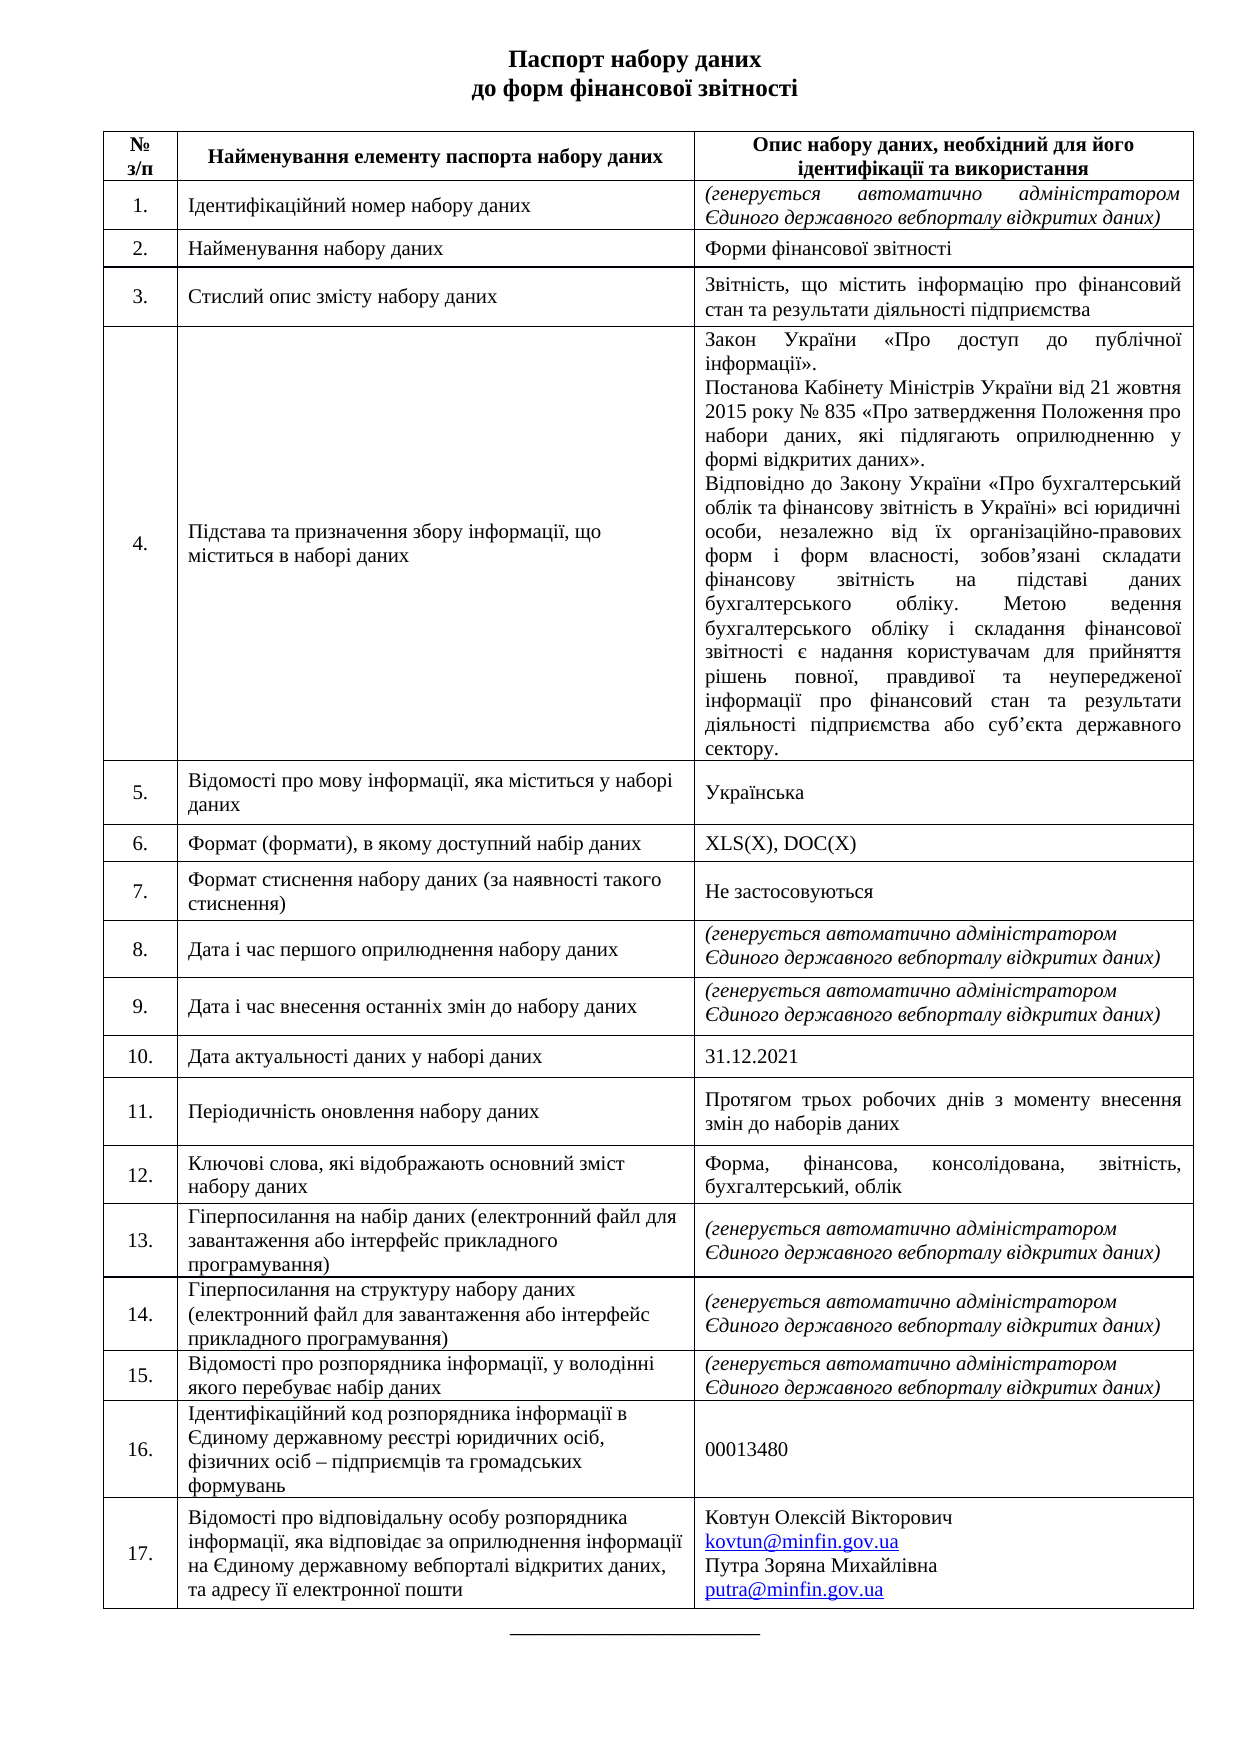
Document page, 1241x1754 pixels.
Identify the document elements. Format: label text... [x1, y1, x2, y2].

table_cell 15. [104, 1351, 177, 1400]
table_cell 8. [104, 921, 177, 977]
table_cell 13. [104, 1204, 177, 1276]
text Паспорт набору даних [118, 44, 1152, 73]
table_cell Дата і час першого оприлюднення набору даних [178, 921, 694, 977]
table_cell (генерується автоматично адміністратором Єдиного державного вебпорталу відкритих даних) [695, 1351, 1193, 1400]
table_cell 00013480 [695, 1401, 1193, 1497]
table_cell Ідентифікаційний номер набору даних [178, 181, 694, 229]
table_cell 6. [104, 825, 177, 861]
table_cell Дата актуальності даних у наборі даних [178, 1036, 694, 1077]
table_cell Відомості про відповідальну особу розпорядника інформації, яка відповідає за оприлюднення інформації на Єдиному державному вебпорталі відкритих даних, та адресу її електронної пошти [178, 1498, 694, 1608]
table_cell 31.12.2021 [695, 1036, 1193, 1077]
table_cell 9. [104, 978, 177, 1034]
table_cell 14. [104, 1278, 177, 1349]
table_cell 4. [104, 327, 177, 760]
table_cell Гіперпосилання на набір даних (електронний файл для завантаження або інтерфейс прикладного програмування) [178, 1204, 694, 1276]
table_cell Стислий опис змісту набору даних [178, 268, 694, 326]
table_cell Гіперпосилання на структуру набору даних (електронний файл для завантаження або інтерфейс прикладного програмування) [178, 1278, 694, 1349]
text до форм фінансової звітності [118, 73, 1152, 102]
table_cell Формат стиснення набору даних (за наявності такого стиснення) [178, 862, 694, 920]
text ____________________ [118, 1609, 1152, 1638]
table_cell Закон України «Про доступ до публічної інформації». Постанова Кабінету Міністрів України від 21 жовтня 2015 року № 835 «Про затвердження Положення про набори даних, які підлягають оприлюдненню у формі відкритих даних». Відповідно до Закону України «Про бухгалтерський облік та фінансову звітність в Україні» всі юридичні особи, незалежно від їх організаційно-правових форм і форм власності, зобов’язані складати фінансову звітність на підставі даних бухгалтерського обліку. Метою ведення бухгалтерського обліку і складання фінансової звітності є надання користувачам для прийняття рішень повної, правдивої та неупередженої інформації про фінансовий стан та результати діяльності підприємства або суб’єкта державного сектору. [695, 327, 1193, 760]
table_cell Відомості про розпорядника інформації, у володінні якого перебуває набір даних [178, 1351, 694, 1400]
table_header № з/п [104, 132, 177, 180]
table_cell XLS(X), DOC(X) [695, 825, 1193, 861]
table_cell 10. [104, 1036, 177, 1077]
table_cell 17. [104, 1498, 177, 1608]
table_cell 11. [104, 1078, 177, 1145]
table_cell Форми фінансової звітності [695, 230, 1193, 266]
table_cell Періодичність оновлення набору даних [178, 1078, 694, 1145]
table_cell (генерується автоматично адміністратором Єдиного державного вебпорталу відкритих даних) [695, 1278, 1193, 1349]
table_cell Формат (формати), в якому доступний набір даних [178, 825, 694, 861]
table_cell Ключові слова, які відображають основний зміст набору даних [178, 1146, 694, 1203]
table_cell Звітність, що містить інформацію про фінансовий стан та результати діяльності підприємства [695, 268, 1193, 326]
table_cell 16. [104, 1401, 177, 1497]
table_header Найменування елементу паспорта набору даних [178, 132, 694, 180]
table_cell Протягом трьох робочих днів з моменту внесення змін до наборів даних [695, 1078, 1193, 1145]
table_header Опис набору даних, необхідний для його ідентифікації та використання [695, 132, 1193, 180]
table_cell Ідентифікаційний код розпорядника інформації в Єдиному державному реєстрі юридичних осіб, фізичних осіб – підприємців та громадських формувань [178, 1401, 694, 1497]
table_cell 1. [104, 181, 177, 229]
table_cell (генерується автоматично адміністратором Єдиного державного вебпорталу відкритих даних) [695, 181, 1193, 229]
table_cell Форма, фінансова, консолідована, звітність, бухгалтерський, облік [695, 1146, 1193, 1203]
table_cell Не застосовуються [695, 862, 1193, 920]
table_cell Дата і час внесення останніх змін до набору даних [178, 978, 694, 1034]
table_cell Найменування набору даних [178, 230, 694, 266]
table_cell 12. [104, 1146, 177, 1203]
table_cell Ковтун Олексій Вікторович kovtun@minfin.gov.ua Путра Зоряна Михайлівна putra@minfin.gov.ua [695, 1498, 1193, 1608]
table_cell (генерується автоматично адміністратором Єдиного державного вебпорталу відкритих даних) [695, 921, 1193, 977]
table_cell 3. [104, 268, 177, 326]
table_cell 7. [104, 862, 177, 920]
table_cell (генерується автоматично адміністратором Єдиного державного вебпорталу відкритих даних) [695, 1204, 1193, 1276]
table_cell 5. [104, 761, 177, 824]
table_cell 2. [104, 230, 177, 266]
table_cell Підстава та призначення збору інформації, що міститься в наборі даних [178, 327, 694, 760]
table_cell Українська [695, 761, 1193, 824]
table_cell (генерується автоматично адміністратором Єдиного державного вебпорталу відкритих даних) [695, 978, 1193, 1034]
table_cell Відомості про мову інформації, яка міститься у наборі даних [178, 761, 694, 824]
